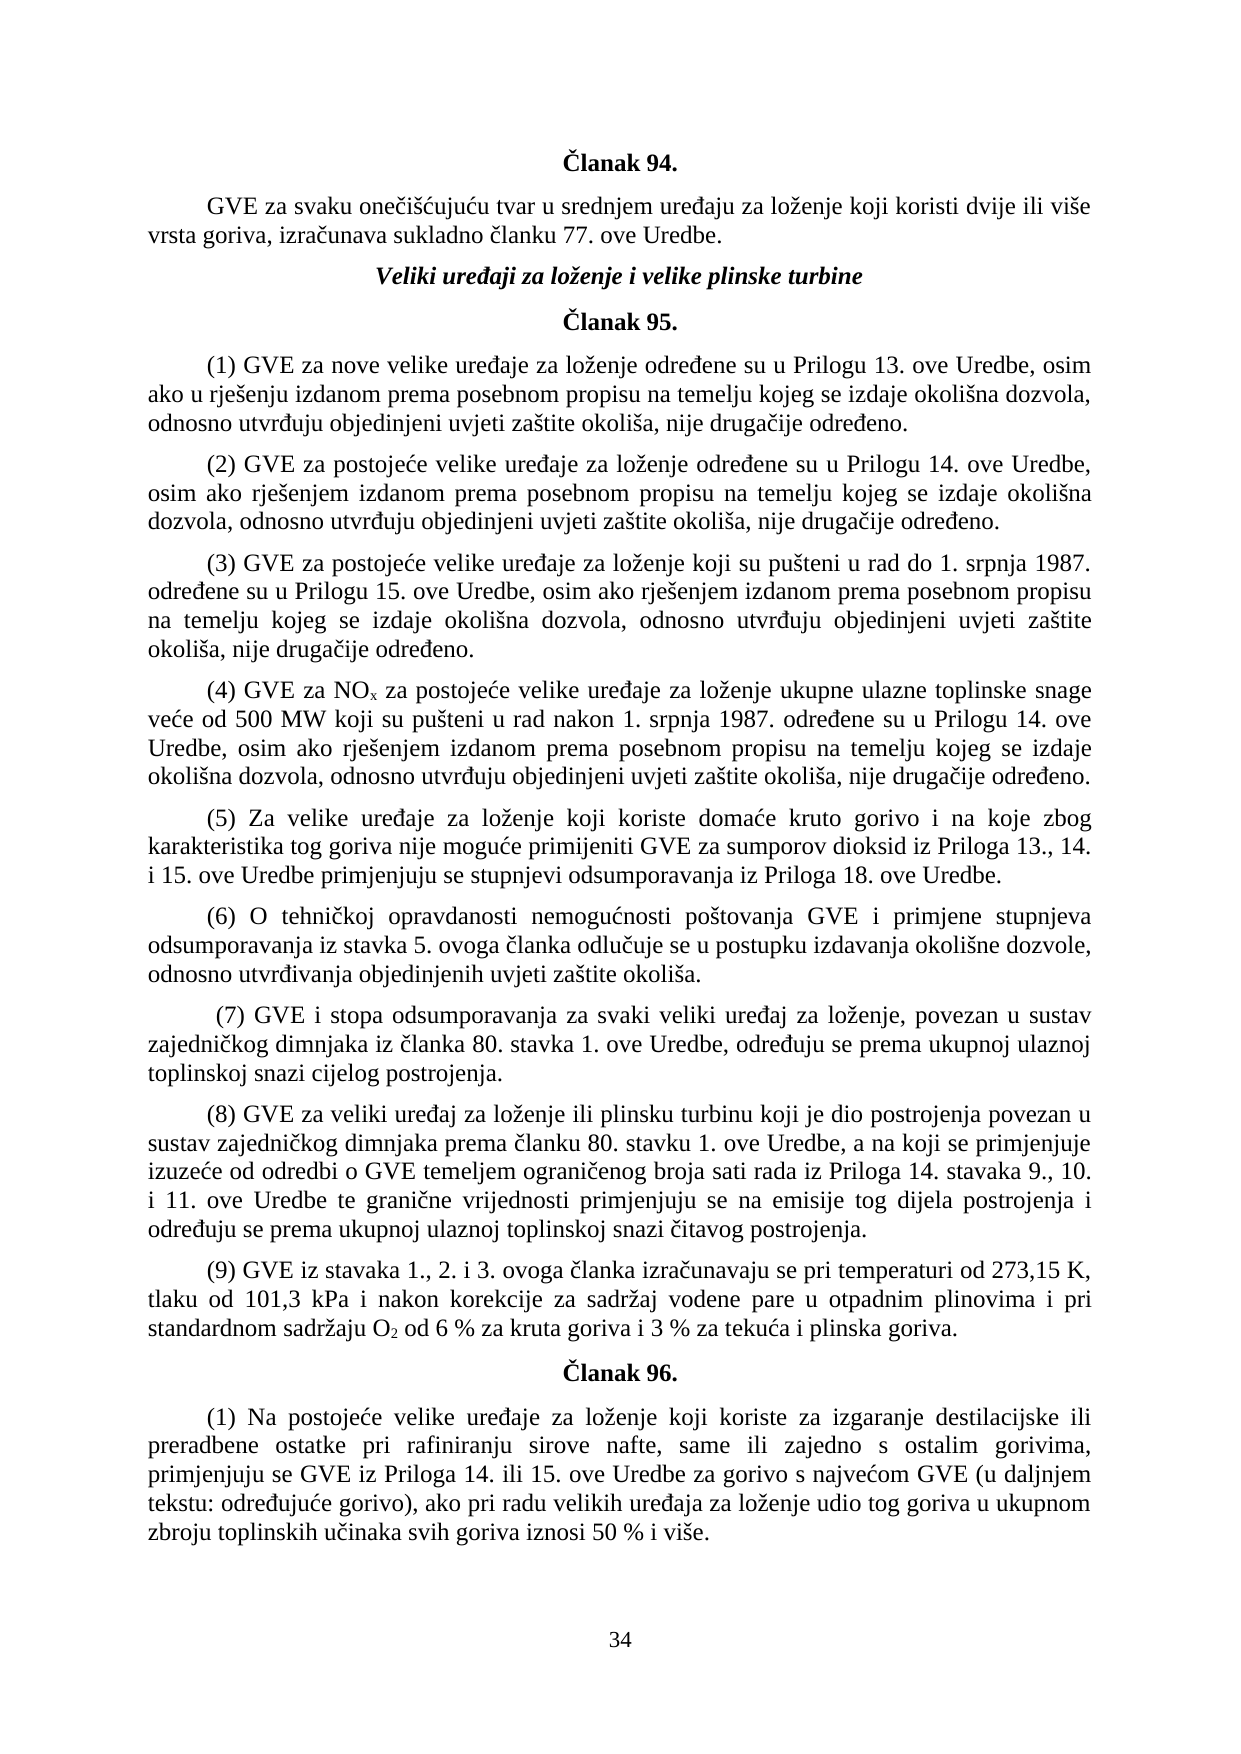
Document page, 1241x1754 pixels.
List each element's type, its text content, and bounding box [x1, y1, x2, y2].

text (3) GVE za postojeće velike uređaje za loženje koji su pušteni u rad do 1. srpnja 1987. određene su u Prilogu 15. ove Uredbe, osim ako rješenjem izdanom prema posebnom propisu na temelju kojeg se izdaje okolišna dozvola, odnosno utvrđuju objedinjeni uvjeti zaštite okoliša, nije drugačije određeno. [148, 548, 1093, 663]
subtitle Članak 96. [148, 1358, 1093, 1387]
text (4) GVE za NOx za postojeće velike uređaje za loženje ukupne ulazne toplinske snage veće od 500 MW koji su pušteni u rad nakon 1. srpnja 1987. određene su u Prilogu 14. ove Uredbe, osim ako rješenjem izdanom prema posebnom propisu na temelju kojeg se izdaje okolišna dozvola, odnosno utvrđuju objedinjeni uvjeti zaštite okoliša, nije drugačije određeno. [148, 675, 1093, 790]
text Veliki uređaji za loženje i velike plinske turbine [148, 261, 1093, 290]
text (6) O tehničkoj opravdanosti nemogućnosti poštovanja GVE i primjene stupnjeva odsumporavanja iz stavka 5. ovoga članka odlučuje se u postupku izdavanja okolišne dozvole, odnosno utvrđivanja objedinjenih uvjeti zaštite okoliša. [148, 901, 1093, 988]
text GVE za svaku onečišćujuću tvar u srednjem uređaju za loženje koji koristi dvije ili više vrsta goriva, izračunava sukladno članku 77. ove Uredbe. [148, 191, 1093, 249]
text (5) Za velike uređaje za loženje koji koriste domaće kruto gorivo i na koje zbog karakteristika tog goriva nije moguće primijeniti GVE za sumporov dioksid iz Priloga 13., 14. i 15. ove Uredbe primjenjuju se stupnjevi odsumporavanja iz Priloga 18. ove Uredbe. [148, 803, 1093, 889]
text (1) Na postojeće velike uređaje za loženje koji koriste za izgaranje destilacijske ili preradbene ostatke pri rafiniranju sirove nafte, same ili zajedno s ostalim gorivima, primjenjuju se GVE iz Priloga 14. ili 15. ove Uredbe za gorivo s najvećom GVE (u daljnjem tekstu: određujuće gorivo), ako pri radu velikih uređaja za loženje udio tog goriva u ukupnom zbroju toplinskih učinaka svih goriva iznosi 50 % i više. [148, 1402, 1093, 1545]
text (8) GVE za veliki uređaj za loženje ili plinsku turbinu koji je dio postrojenja povezan u sustav zajedničkog dimnjaka prema članku 80. stavku 1. ove Uredbe, a na koji se primjenjuje izuzeće od odredbi o GVE temeljem ograničenog broja sati rada iz Priloga 14. stavaka 9., 10. i 11. ove Uredbe te granične vrijednosti primjenjuju se na emisije tog dijela postrojenja i određuju se prema ukupnoj ulaznoj toplinskoj snazi čitavog postrojenja. [148, 1099, 1093, 1243]
text (1) GVE za nove velike uređaje za loženje određene su u Prilogu 13. ove Uredbe, osim ako u rješenju izdanom prema posebnom propisu na temelju kojeg se izdaje okolišna dozvola, odnosno utvrđuju objedinjeni uvjeti zaštite okoliša, nije drugačije određeno. [148, 350, 1093, 436]
text (9) GVE iz stavaka 1., 2. i 3. ovoga članka izračunavaju se pri temperaturi od 273,15 K, tlaku od 101,3 kPa i nakon korekcije za sadržaj vodene pare u otpadnim plinovima i pri standardnom sadržaju O2 od 6 % za kruta goriva i 3 % za tekuća i plinska goriva. [148, 1255, 1093, 1341]
text (2) GVE za postojeće velike uređaje za loženje određene su u Prilogu 14. ove Uredbe, osim ako rješenjem izdanom prema posebnom propisu na temelju kojeg se izdaje okolišna dozvola, odnosno utvrđuju objedinjeni uvjeti zaštite okoliša, nije drugačije određeno. [148, 449, 1093, 535]
text (7) GVE i stopa odsumporavanja za svaki veliki uređaj za loženje, povezan u sustav zajedničkog dimnjaka iz članka 80. stavka 1. ove Uredbe, određuju se prema ukupnoj ulaznoj toplinskoj snazi cijelog postrojenja. [148, 1000, 1093, 1086]
subtitle Članak 94. [148, 148, 1093, 176]
subtitle Članak 95. [148, 307, 1093, 335]
